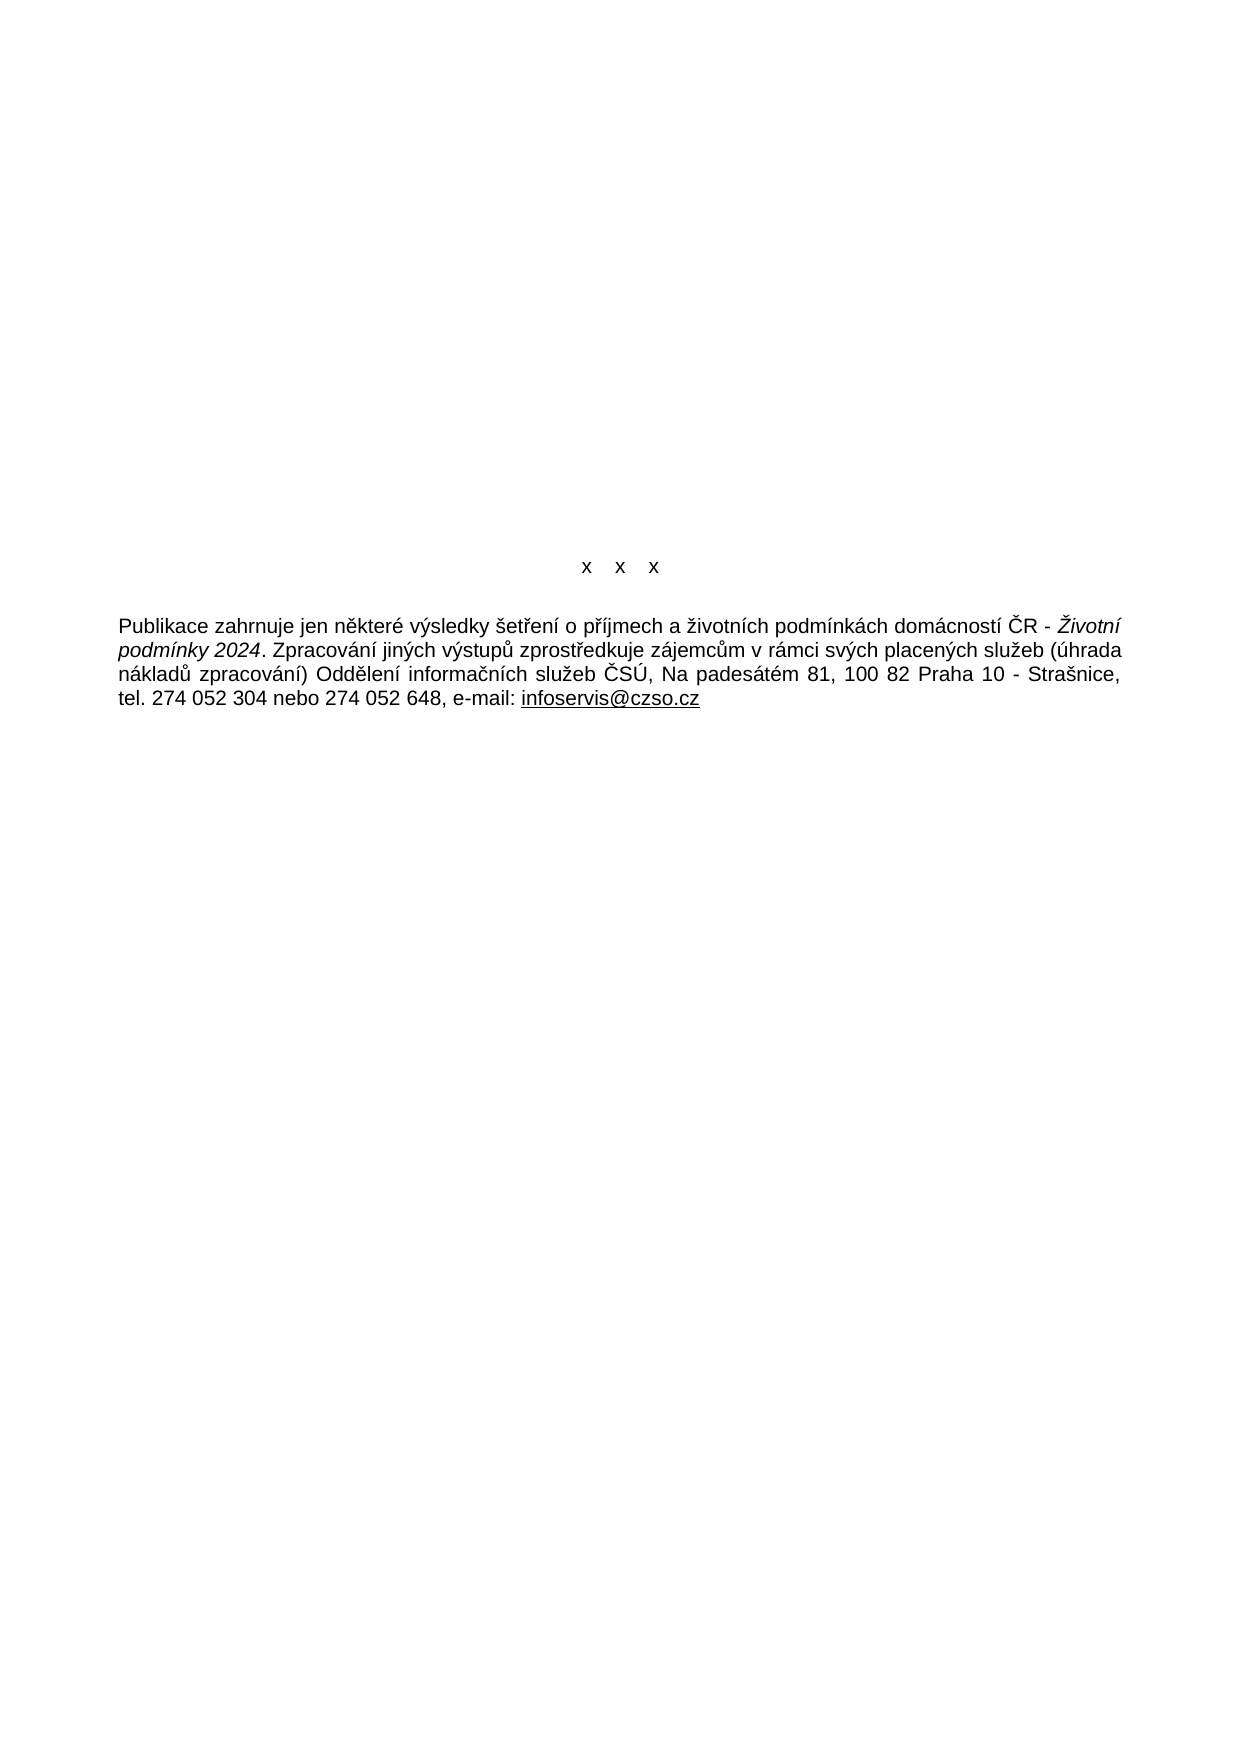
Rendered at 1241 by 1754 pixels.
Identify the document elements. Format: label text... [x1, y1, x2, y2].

text Publikace zahrnuje jen některé výsledky šetření o příjmech a životních podmínkách domácností ČR - Životní podmínky 2024. Zpracování jiných výstupů zprostředkuje zájemcům v rámci svých placených služeb (úhrada nákladů zpracování) Oddělení informačních služeb ČSÚ, Na padesátém 81, 100 82 Praha 10 - Strašnice, tel. 274 052 304 nebo 274 052 648, e-mail: infoservis@czso.cz [118, 614, 1122, 710]
text x x x [118, 554, 1122, 578]
